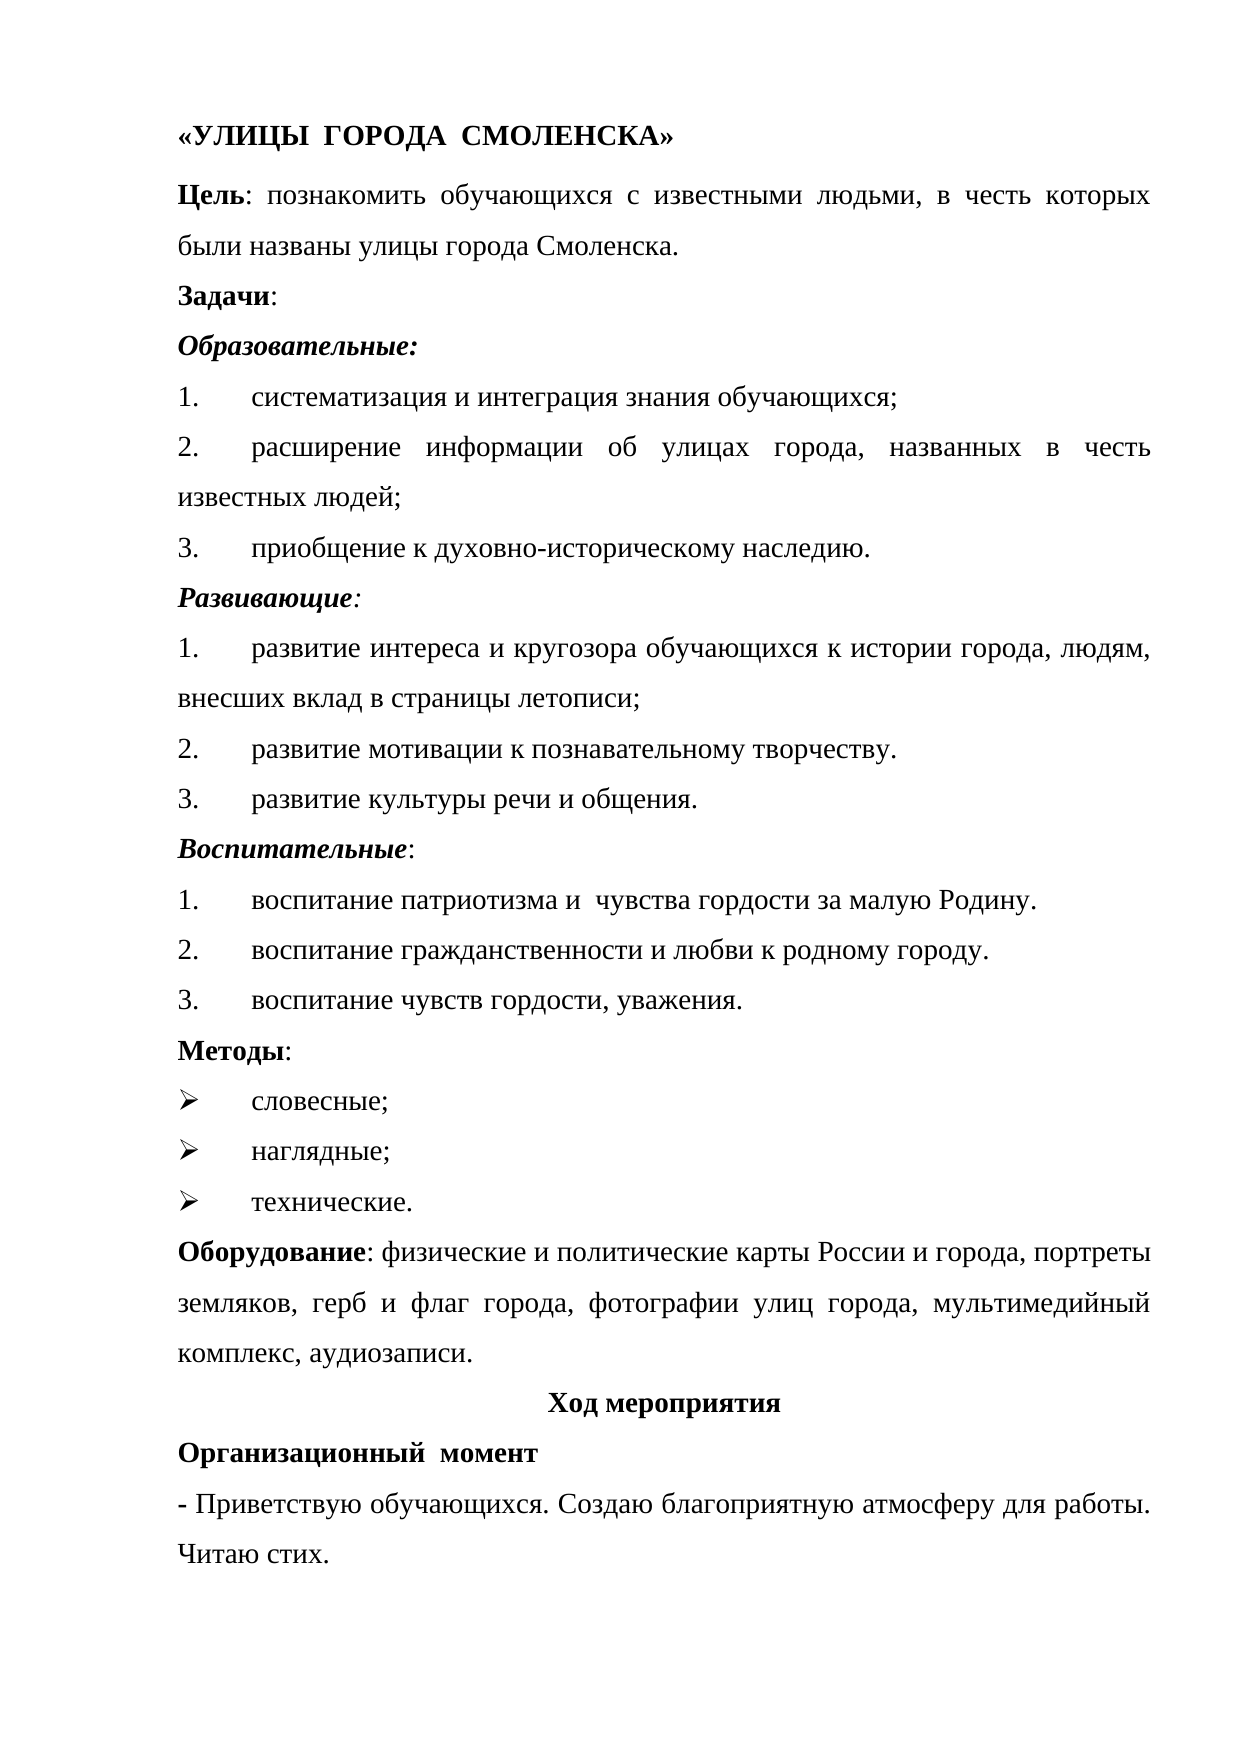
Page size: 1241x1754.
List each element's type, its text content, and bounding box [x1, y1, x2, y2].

list развитие мотивации к познавательному творчеству. [177, 731, 1152, 764]
list технические. [177, 1184, 1152, 1218]
text «УЛИЦЫ ГОРОДА СМОЛЕНСКА» [177, 118, 1152, 152]
list воспитание гражданственности и любви к родному городу. [177, 932, 1152, 966]
list наглядные; [177, 1133, 1152, 1167]
list развитие культуры речи и общения. [177, 781, 1152, 815]
text Задачи: [177, 278, 1152, 312]
list систематизация и интеграция знания обучающихся; [177, 379, 1152, 412]
list Оборудование: физические и политические карты России и города, портреты земляков, герб и флаг города, фотографии улиц города, мультимедийный комплекс, аудиозаписи. [177, 1234, 1152, 1368]
text - Приветствую обучающихся. Создаю благоприятную атмосферу для работы. Читаю стих. [177, 1486, 1152, 1570]
text Образовательные: [177, 328, 1152, 362]
list воспитание патриотизма и чувства гордости за малую Родину. [177, 882, 1152, 915]
text Воспитательные: [177, 832, 1152, 865]
text Цель: познакомить обучающихся с известными людьми, в честь которых были названы улицы города Смоленска. [177, 177, 1152, 261]
list расширение информации об улицах города, названных в честь известных людей; [177, 429, 1152, 513]
list словесные; [177, 1083, 1152, 1117]
list приобщение к духовно-историческому наследию. [177, 530, 1152, 563]
text Организационный момент [177, 1436, 1152, 1469]
list воспитание чувств гордости, уважения. [177, 982, 1152, 1016]
text Методы: [177, 1033, 1152, 1066]
text Развивающие: [177, 580, 1152, 613]
text Ход мероприятия [177, 1385, 1152, 1419]
list развитие интереса и кругозора обучающихся к истории города, людям, внесших вклад в страницы летописи; [177, 630, 1152, 714]
